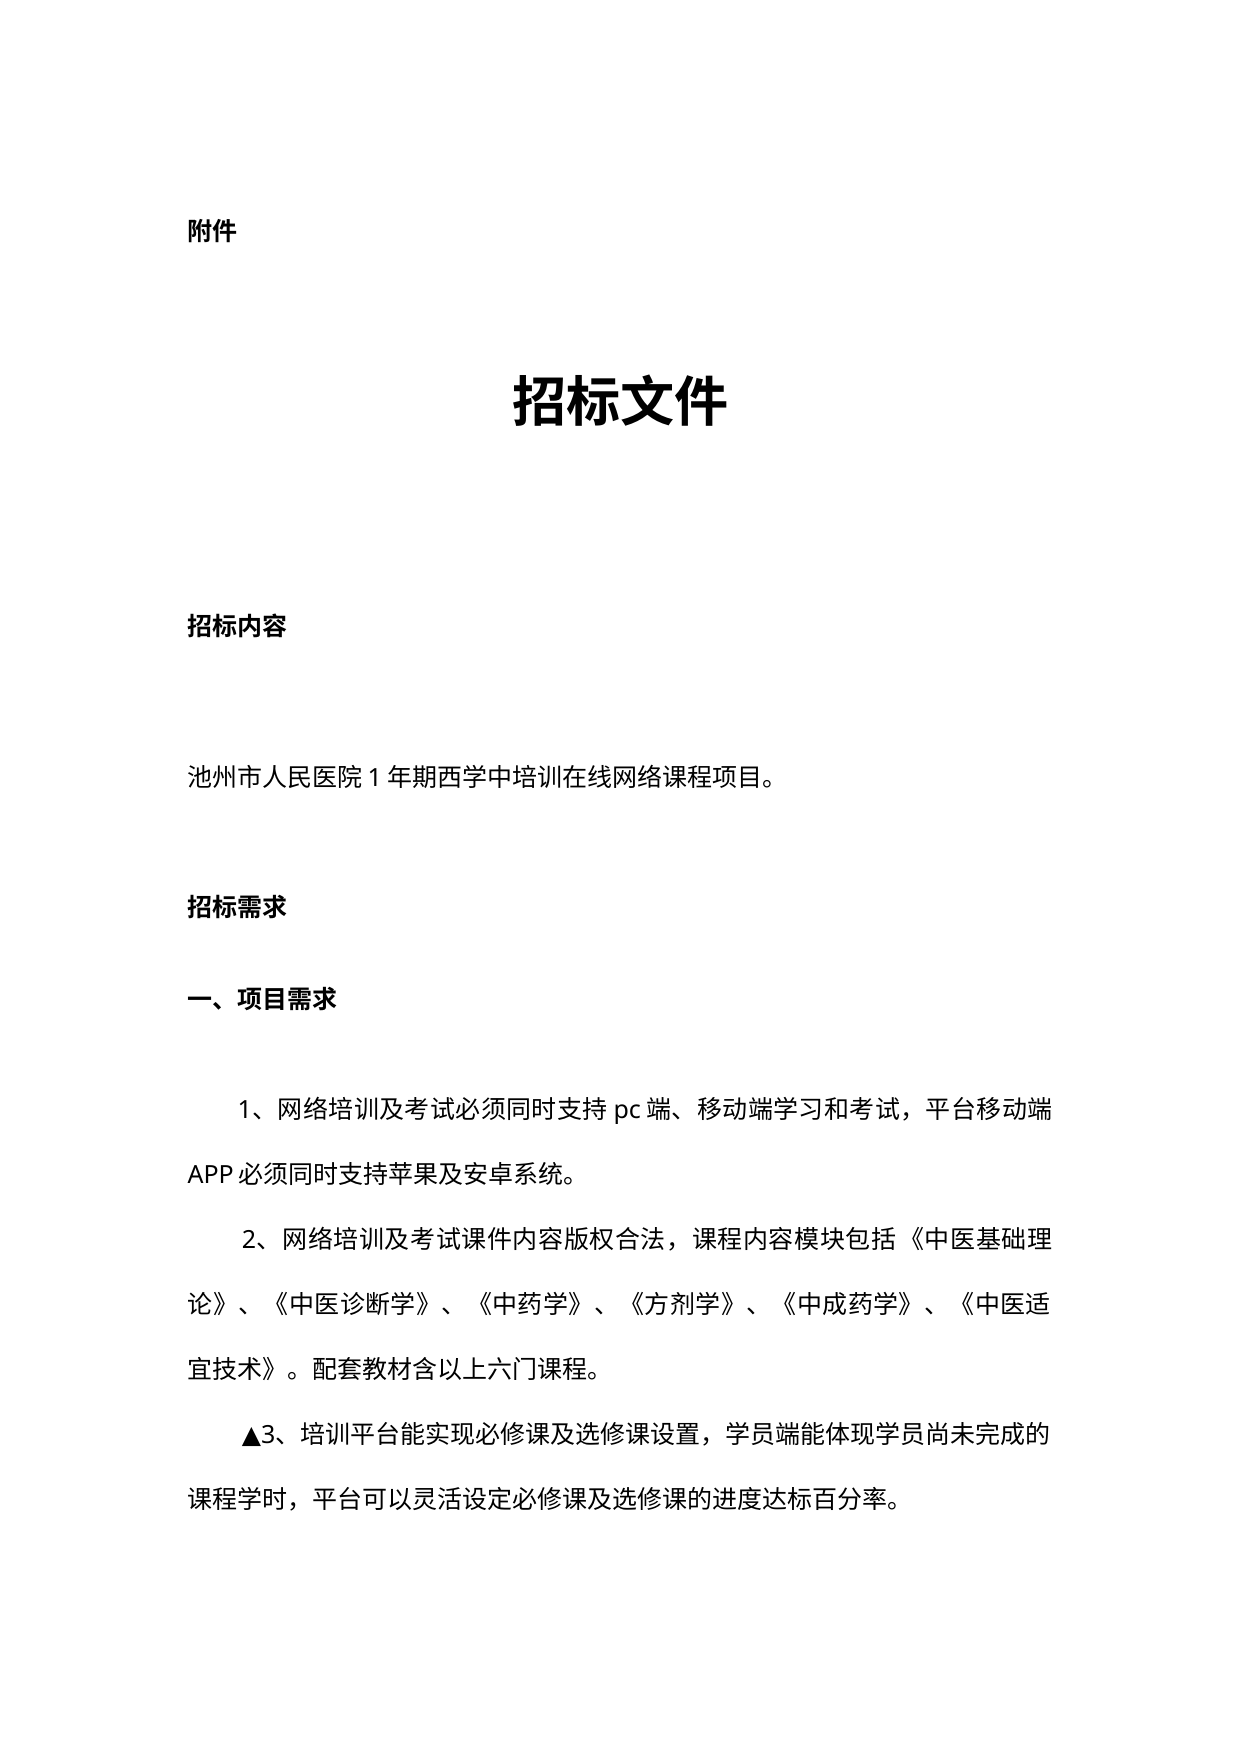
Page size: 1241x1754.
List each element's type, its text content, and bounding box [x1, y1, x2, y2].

subtitle 附件 [187, 197, 1053, 262]
subtitle 招标文件 [187, 349, 1053, 446]
text ▲3、培训平台能实现必修课及选修课设置，学员端能体现学员尚未完成的课程学时，平台可以灵活设定必修课及选修课的进度达标百分率。 [187, 1400, 1053, 1530]
subtitle 一、项目需求 [187, 965, 1053, 1030]
text 1、网络培训及考试必须同时支持pc端、移动端学习和考试，平台移动端APP必须同时支持苹果及安卓系统。 [187, 1075, 1053, 1205]
text 招标需求 [187, 873, 1053, 938]
text 2、网络培训及考试课件内容版权合法，课程内容模块包括《中医基础理论》、《中医诊断学》、《中药学》、《方剂学》、《中成药学》、《中医适宜技术》。配套教材含以上六门课程。 [187, 1205, 1053, 1400]
subtitle 招标内容 [187, 592, 1053, 657]
text 池州市人民医院1年期西学中培训在线网络课程项目。 [187, 743, 1053, 808]
